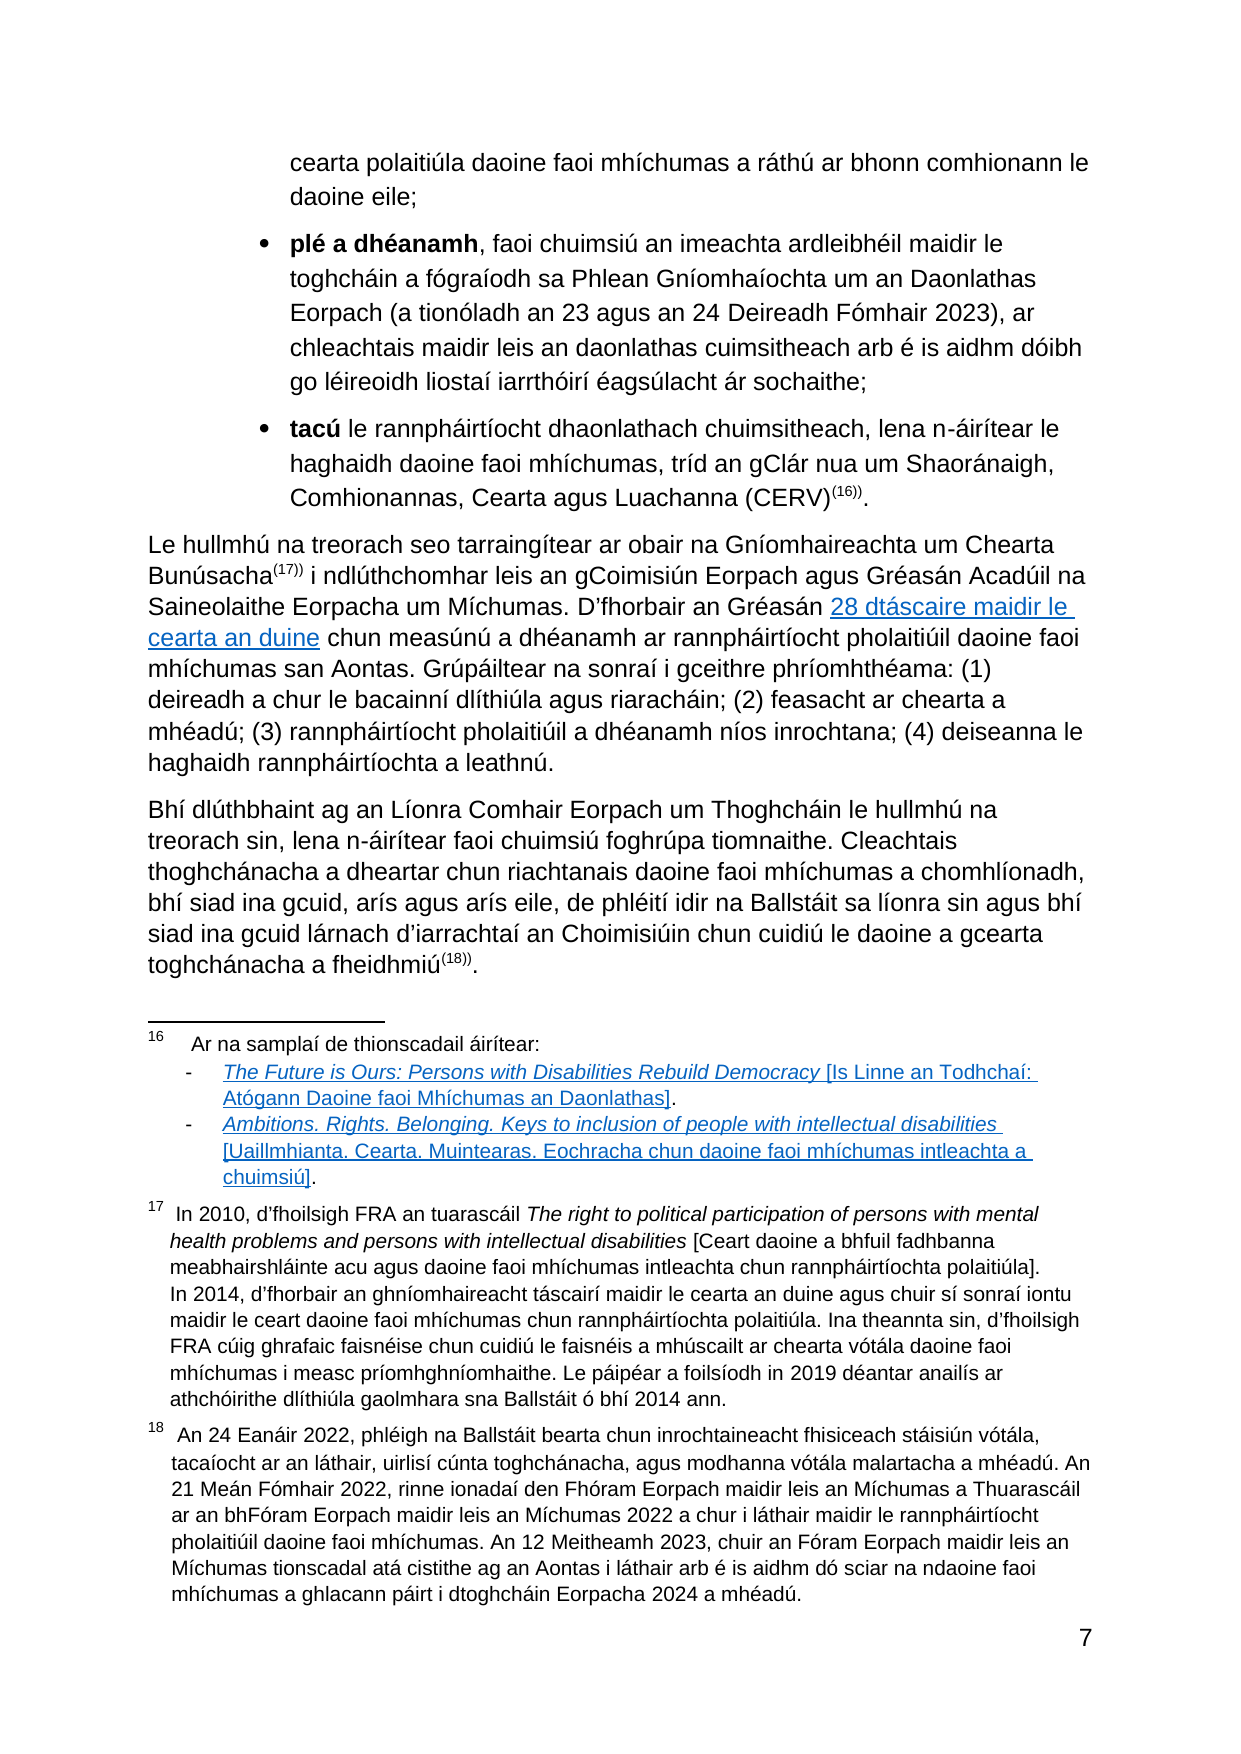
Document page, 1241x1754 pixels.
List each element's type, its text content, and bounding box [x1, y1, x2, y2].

text Le hullmhú na treorach seo tarraingítear ar obair na Gníomhaireachta um Chearta Bunúsacha()) i ndlúthchomhar leis an gCoimisiún Eorpach agus Gréasán Acadúil na Saineolaithe Eorpacha um Míchumas. D’fhorbair an Gréasán 28 dtáscaire maidir le cearta an duine chun measúnú a dhéanamh ar rannpháirtíocht pholaitiúil daoine faoi mhíchumas san Aontas. Grúpáiltear na sonraí i gceithre phríomhthéama: (1) deireadh a chur le bacainní dlíthiúla agus riaracháin; (2) feasacht ar chearta a mhéadú; (3) rannpháirtíocht pholaitiúil a dhéanamh níos inrochtana; (4) deiseanna le haghaidh rannpháirtíochta a leathnú. [148, 530, 1092, 776]
list oibriú leis na Ballstáit, lena n‑áirítear trí phléití tiomnaithe sa Líonra Comhair Eorpach um Thoghcháin agus le Parlaimint na hEorpa chun cearta polaitiúla daoine faoi mhíchumas a ráthú ar bhonn comhionann le daoine eile; [260, 148, 1092, 211]
text Bhí dlúthbhaint ag an Líonra Comhair Eorpach um Thoghcháin le hullmhú na treorach sin, lena n‑áirítear faoi chuimsiú foghrúpa tiomnaithe. Cleachtais thoghchánacha a dheartar chun riachtanais daoine faoi mhíchumas a chomhlíonadh, bhí siad ina gcuid, arís agus arís eile, de phléití idir na Ballstáit sa líonra sin agus bhí siad ina gcuid lárnach d’iarrachtaí an Choimisiúin chun cuidiú le daoine a gcearta toghchánacha a fheidhmiú()). [148, 795, 1092, 979]
list tacú le rannpháirtíocht dhaonlathach chuimsitheach, lena n‑áirítear le haghaidh daoine faoi mhíchumas, tríd an gClár nua um Shaoránaigh, Comhionannas, Cearta agus Luachanna (CERV)()). [260, 414, 1092, 512]
list plé a dhéanamh, faoi chuimsiú an imeachta ardleibhéil maidir le toghcháin a fógraíodh sa Phlean Gníomhaíochta um an Daonlathas Eorpach (a tionóladh an 23 agus an 24 Deireadh Fómhair 2023), ar chleachtais maidir leis an daonlathas cuimsitheach arb é is aidhm dóibh go léireoidh liostaí iarrthóirí éagsúlacht ár sochaithe; [260, 229, 1092, 396]
